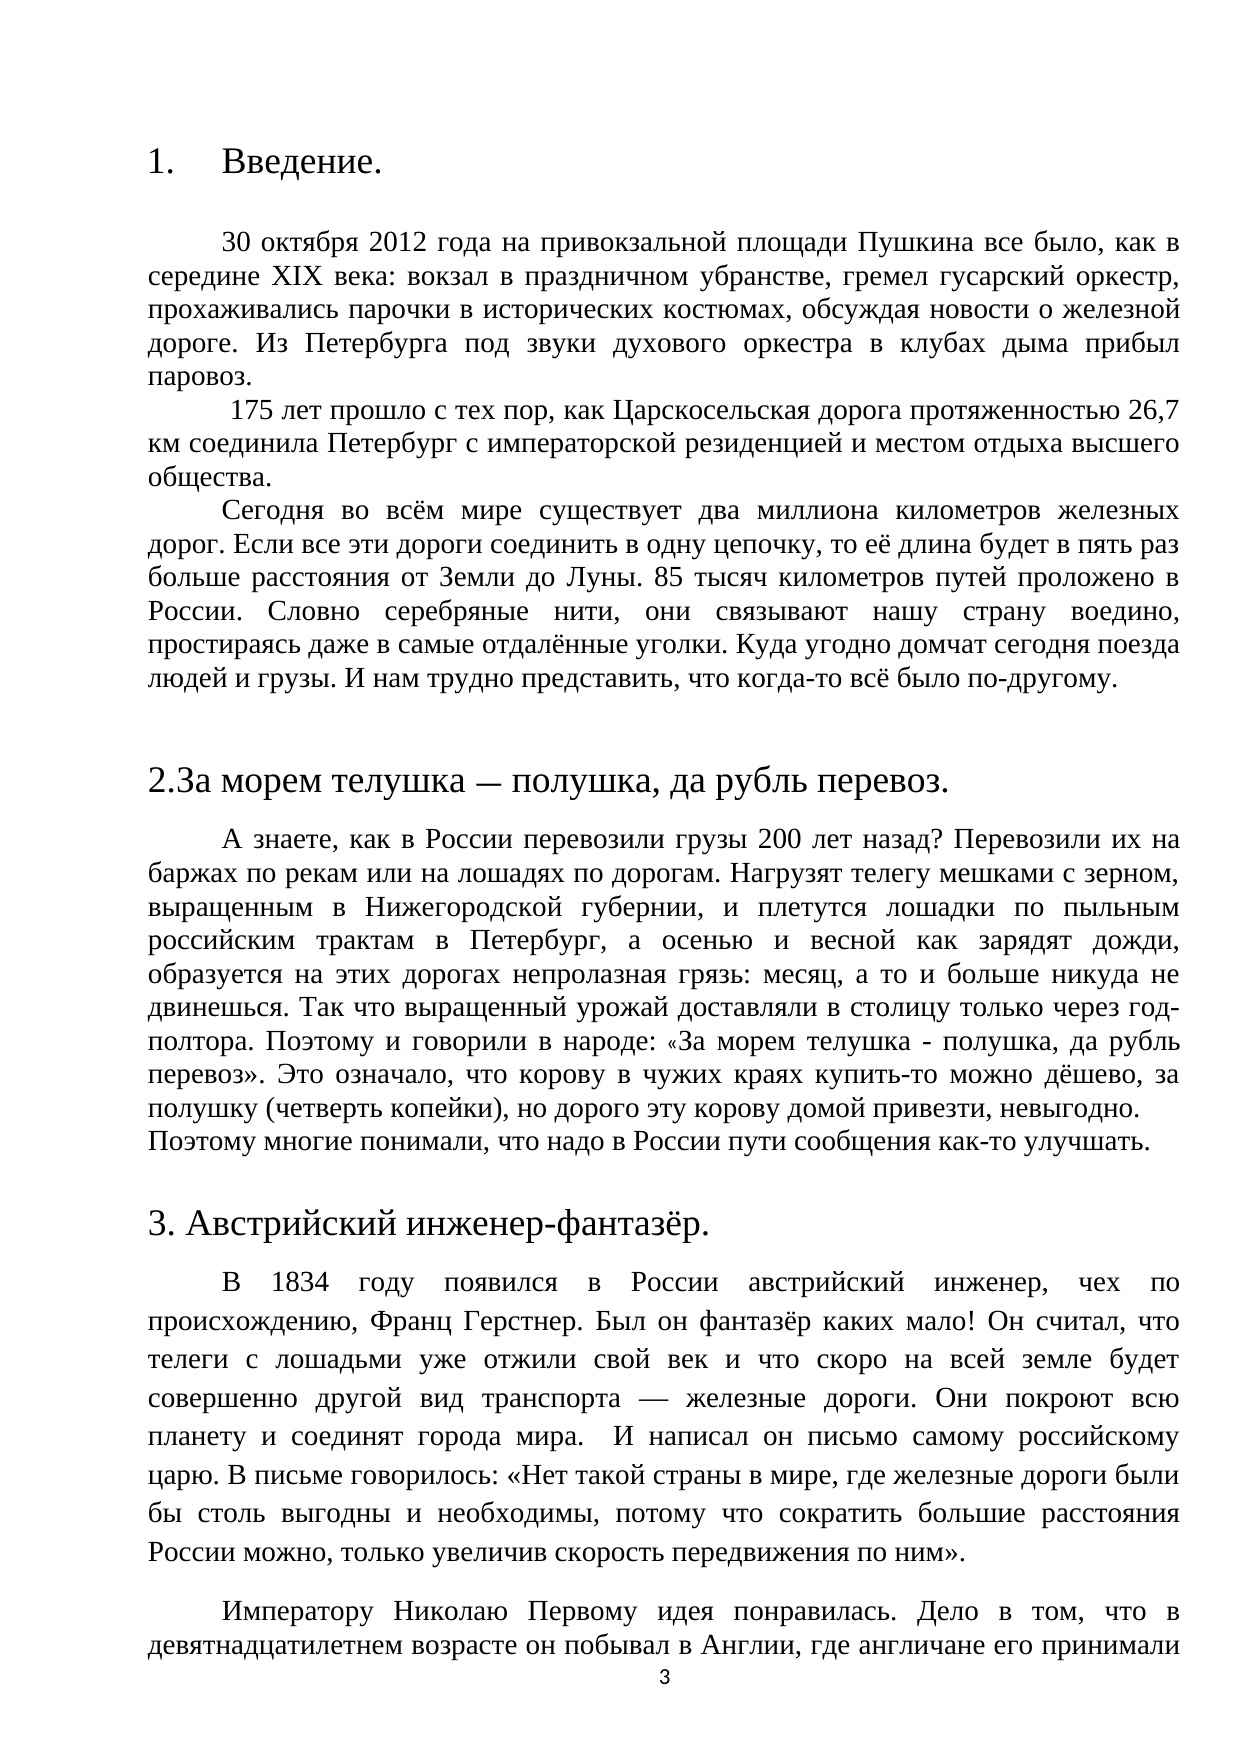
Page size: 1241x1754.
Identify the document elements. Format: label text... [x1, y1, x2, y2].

text Поэтому многие понимали, что надо в России пути сообщения как-то улучшать. [148, 1123, 1181, 1157]
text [148, 1593, 1181, 1660]
text Сегодня во всём мире существует два миллиона километров железных дорог. Если все эти дороги соединить в одну цепочку, то её длина будет в пять раз больше расстояния от Земли до Луны. 85 тысяч километров путей проложено в России. Словно серебряные нити, они связывают нашу страну воедино, простираясь даже в самые отдалённые уголки. Куда угодно домчат сегодня поезда людей и грузы. И нам трудно представить, что когда-то всё было по-другому. [148, 492, 1181, 694]
list Введение. [147, 139, 1181, 182]
text 30 октября 2012 года на привокзальной площади Пушкина все было, как в середине XIX века: вокзал в праздничном убранстве, гремел гусарский оркестр, прохаживались парочки в исторических костюмах, обсуждая новости о железной дороге. Из Петербурга под звуки духового оркестра в клубах дыма прибыл паровоз. [148, 224, 1181, 392]
text 3. Австрийский инженер-фантазёр. [148, 1200, 1181, 1243]
text 175 лет прошло с тех пор, как Царскосельская дорога протяженностью 26,7 км соединила Петербург с императорской резиденцией и местом отдыха высшего общества. [148, 392, 1181, 492]
text А знаете, как в России перевозили грузы 200 лет назад? Перевозили их на баржах по рекам или на лошадях по дорогам. Нагрузят телегу мешками с зерном, выращенным в Нижегородской губернии, и плетутся лошадки по пыльным российским трактам в Петербург, а осенью и весной как зарядят дожди, образуется на этих дорогах непролазная грязь: месяц, а то и больше никуда не двинешься. Так что выращенный урожай доставляли в столицу только через год-полтора. Поэтому и говорили в народе: «За морем телушка - полушка, да рубль перевоз». Это означало, что корову в чужих краях купить-то можно дёшево, за полушку (четверть копейки), но дорого эту корову домой привезти, невыгодно. [148, 822, 1181, 1123]
text В 1834 году появился в России австрийский инженер, чех по происхождению, Франц Гeрстнер. Был он фантазёр каких мало! Он считал, что телеги с лошадьми уже отжили свой век и что скоро на всей земле будет совершенно другой вид транспорта — железные дороги. Они покроют всю планету и соединят города мира. И написал он письмо самому российскому царю. В письме говорилось: «Нет такой страны в мире, где железные дороги были бы столь выгодны и необходимы, потому что сократить большие расстояния России можно, только увеличив скорость передвижения по ним». [148, 1264, 1181, 1567]
text 2.За морем телушка — полушка, да рубль перевоз. [148, 758, 1181, 801]
